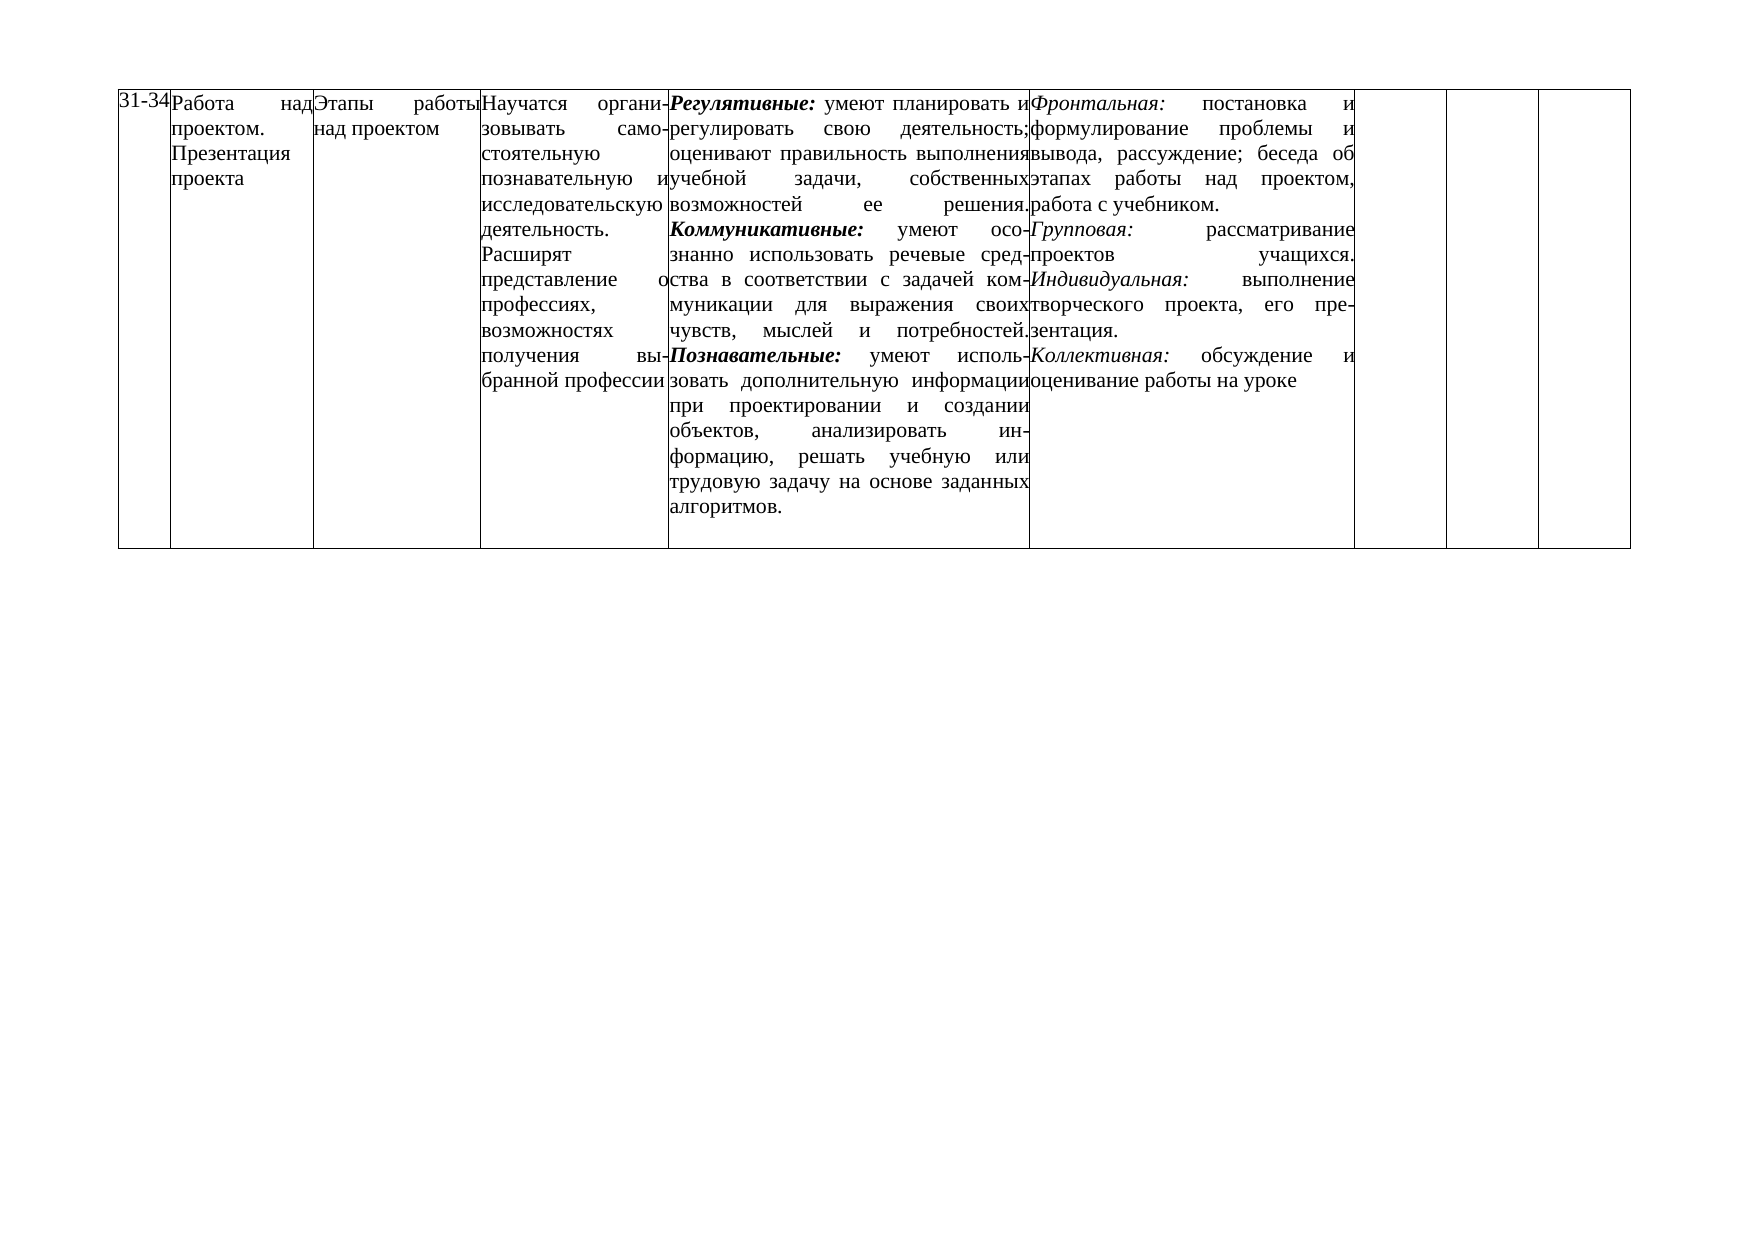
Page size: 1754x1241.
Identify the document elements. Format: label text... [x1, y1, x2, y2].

table_cell 31-34 [119, 90, 170, 548]
table_cell Научатся организовывать самостоятельную познавательную и исследовательскую деятельность. Расширят представление о профессиях, возможностях получения выбранной профессии [481, 90, 668, 548]
table_cell Фронтальная: постановка и формулирование проблемы и вывода, рассуждение; беседа об этапах работы над проектом, работа с учебником. Групповая: рассматривание проектов учащихся. Индивидуальная: выполнение творческого проекта, его презентация. Коллективная: обсуждение и оценивание работы на уроке [1030, 90, 1354, 548]
table_cell Регулятивные: умеют планировать и регулировать свою деятельность; оценивают правильность выполнения учебной задачи, собственных возможностей ее решения. Коммуникативные: умеют осознанно использовать речевые средства в соответствии с задачей коммуникации для выражения своих чувств, мыслей и потребностей. Познавательные: умеют использовать дополнительную информации при проектировании и создании объектов, анализировать информацию, решать учебную или трудовую задачу на основе заданных алгоритмов. [669, 90, 1029, 548]
table_cell Этапы работы над проектом [314, 90, 480, 548]
table_cell Работа над проектом. Презентация проекта [171, 90, 313, 548]
table_cell [1355, 90, 1446, 548]
table_cell [1447, 90, 1538, 548]
table_cell [1539, 90, 1630, 548]
